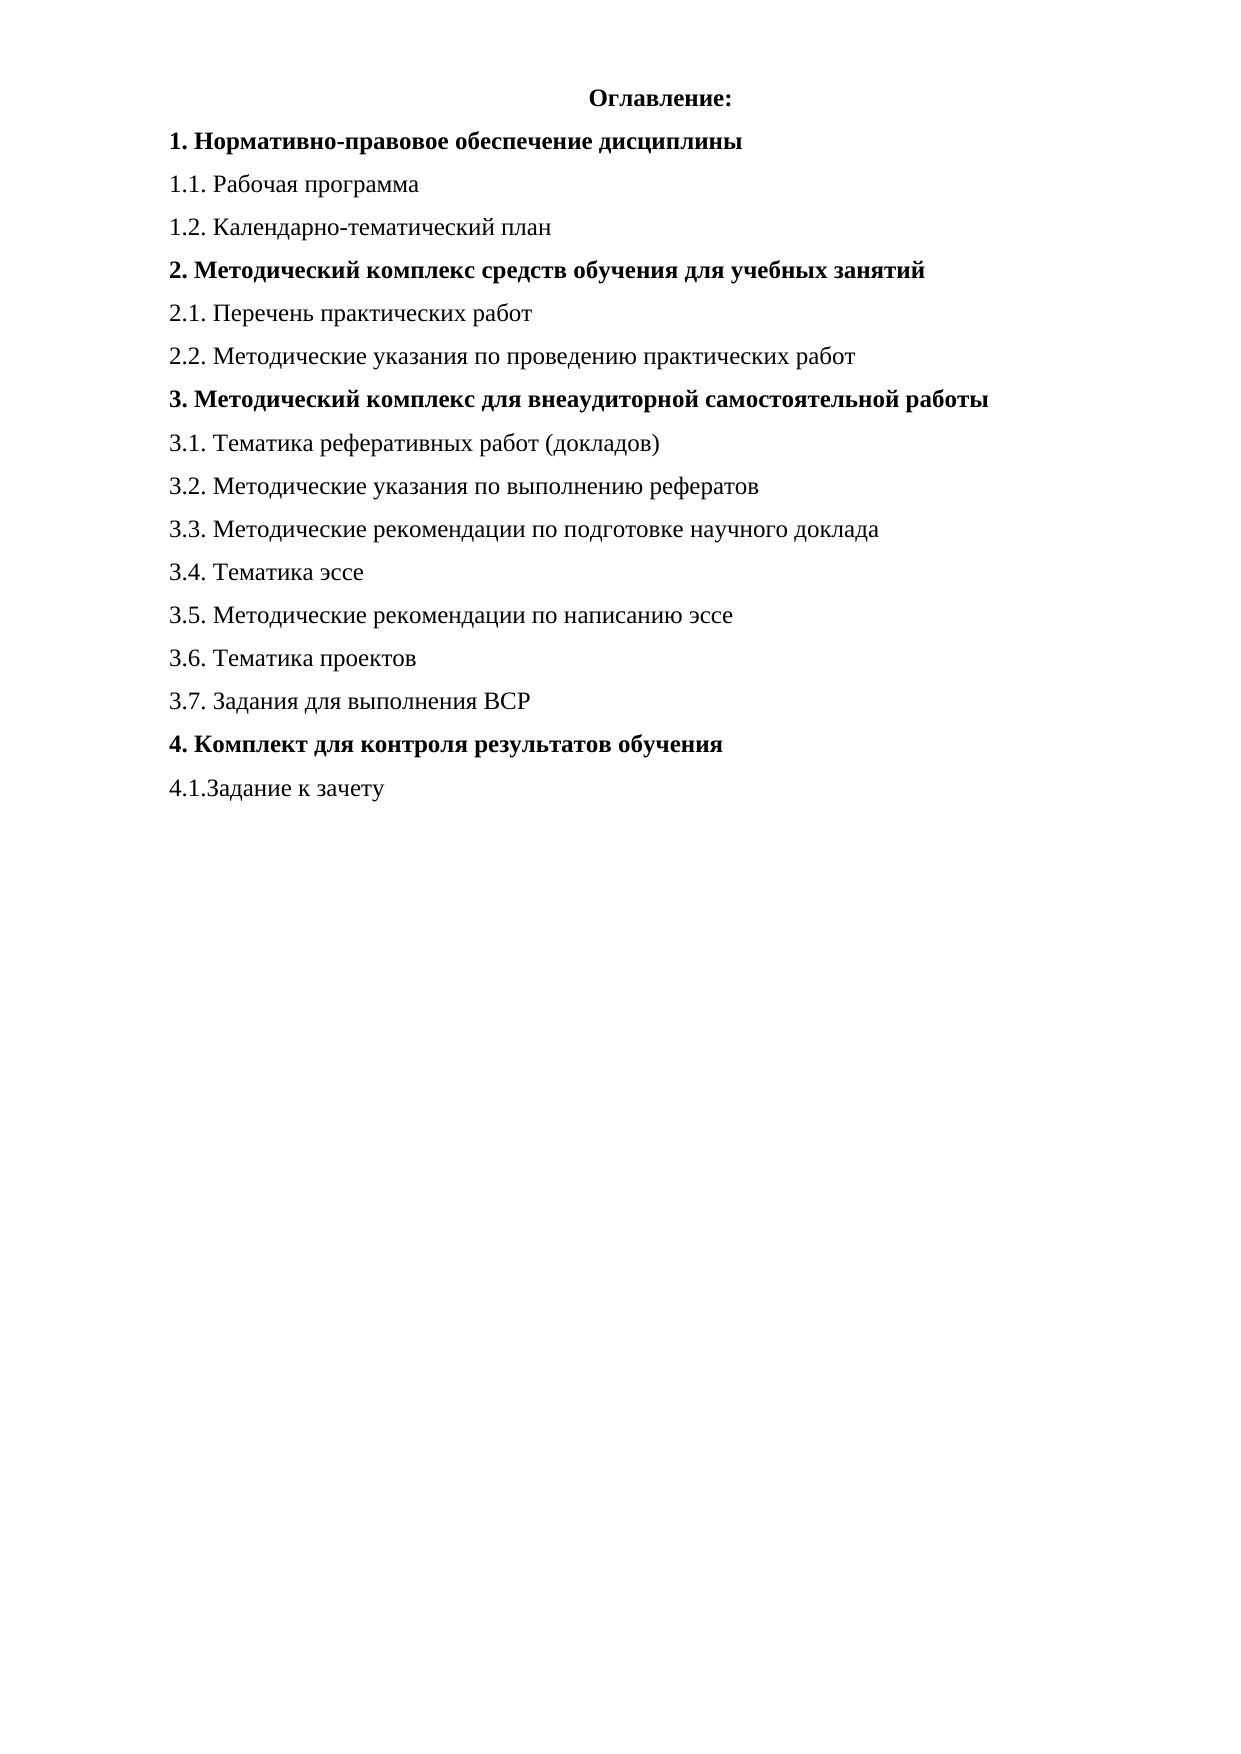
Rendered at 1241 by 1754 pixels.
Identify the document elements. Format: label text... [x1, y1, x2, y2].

text 1.1. Рабочая программа [169, 169, 1152, 198]
text 3.3. Методические рекомендации по подготовке научного доклада [169, 514, 1152, 543]
text 3. Методический комплекс для внеаудиторной самостоятельной работы [169, 384, 1152, 413]
text 1.2. Календарно-тематический план [169, 212, 1152, 241]
text 4.1.Задание к зачету [169, 773, 1152, 801]
text Оглавление: [169, 83, 1152, 111]
text 2. Методический комплекс средств обучения для учебных занятий [169, 255, 1152, 284]
text 3.1. Тематика реферативных работ (докладов) [169, 428, 1152, 456]
text 3.4. Тематика эссе [169, 557, 1152, 586]
text 3.5. Методические рекомендации по написанию эссе [169, 600, 1152, 629]
text 3.7. Задания для выполнения ВСР [169, 686, 1152, 715]
text 3.2. Методические указания по выполнению рефератов [169, 471, 1152, 499]
text 4. Комплект для контроля результатов обучения [169, 729, 1152, 758]
text 2.1. Перечень практических работ [169, 298, 1152, 327]
text 1. Нормативно-правовое обеспечение дисциплины [169, 126, 1152, 154]
text 3.6. Тематика проектов [169, 643, 1152, 672]
text 2.2. Методические указания по проведению практических работ [169, 341, 1152, 370]
